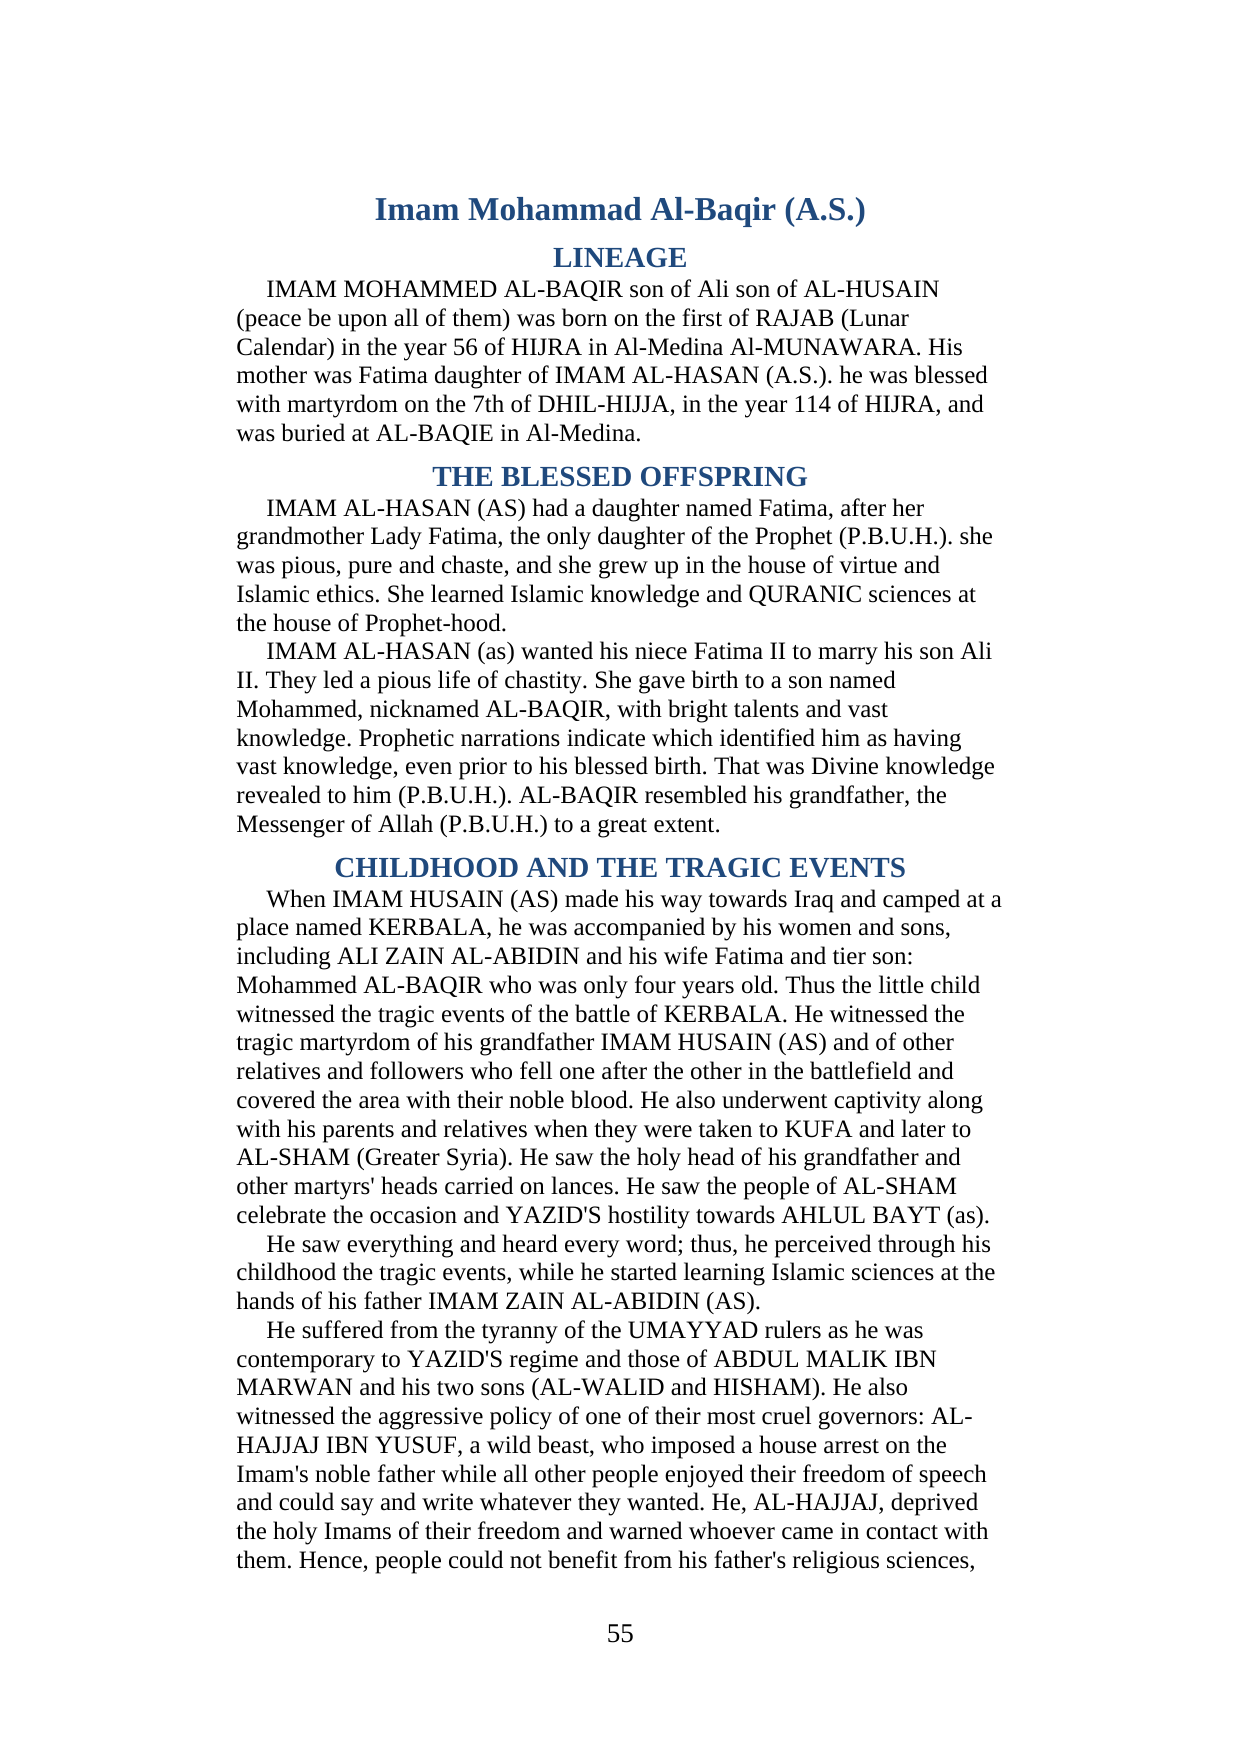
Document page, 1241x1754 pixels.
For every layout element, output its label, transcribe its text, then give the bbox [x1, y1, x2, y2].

subtitle CHILDHOOD AND THE TRAGIC EVENTS [236, 850, 1004, 884]
text He saw everything and heard every word; thus, he perceived through his childhood the tragic events, while he started learning Islamic sciences at the hands of his father IMAM ZAIN AL-ABIDIN (AS). [236, 1229, 1004, 1315]
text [236, 1315, 1004, 1574]
text IMAM AL-HASAN (as) wanted his niece Fatima II to marry his son Ali II. They led a pious life of chastity. She gave birth to a son named Mohammed, nicknamed AL-BAQIR, with bright talents and vast knowledge. Prophetic narrations indicate which identified him as having vast knowledge, even prior to his blessed birth. That was Divine knowledge revealed to him (P.B.U.H.). AL-BAQIR resembled his grandfather, the Messenger of Allah (P.B.U.H.) to a great extent. [236, 636, 1004, 838]
subtitle Imam Mohammad Al-Baqir (A.S.) [236, 190, 1004, 228]
text When IMAM HUSAIN (AS) made his way towards Iraq and camped at a place named KERBALA, he was accompanied by his women and sons, including ALI ZAIN AL-ABIDIN and his wife Fatima and tier son: Mohammed AL-BAQIR who was only four years old. Thus the little child witnessed the tragic events of the battle of KERBALA. He witnessed the tragic martyrdom of his grandfather IMAM HUSAIN (AS) and of other relatives and followers who fell one after the other in the battlefield and covered the area with their noble blood. He also underwent captivity along with his parents and relatives when they were taken to KUFA and later to AL-SHAM (Greater Syria). He saw the holy head of his grandfather and other martyrs' heads carried on lances. He saw the people of AL-SHAM celebrate the occasion and YAZID'S hostility towards AHLUL BAYT (as). [236, 884, 1004, 1229]
subtitle THE BLESSED OFFSPRING [236, 459, 1004, 493]
text IMAM MOHAMMED AL-BAQIR son of Ali son of AL-HUSAIN (peace be upon all of them) was born on the first of RAJAB (Lunar Calendar) in the year 56 of HIJRA in Al-Medina Al-MUNAWARA. His mother was Fatima daughter of IMAM AL-HASAN (A.S.). he was blessed with martyrdom on the 7th of DHIL-HIJJA, in the year 114 of HIJRA, and was buried at AL-BAQIE in Al-Medina. [236, 274, 1004, 447]
subtitle LINEAGE [236, 241, 1004, 274]
text IMAM AL-HASAN (AS) had a daughter named Fatima, after her grandmother Lady Fatima, the only daughter of the Prophet (P.B.U.H.). she was pious, pure and chaste, and she grew up in the house of virtue and Islamic ethics. She learned Islamic knowledge and QURANIC sciences at the house of Prophet-hood. [236, 493, 1004, 636]
